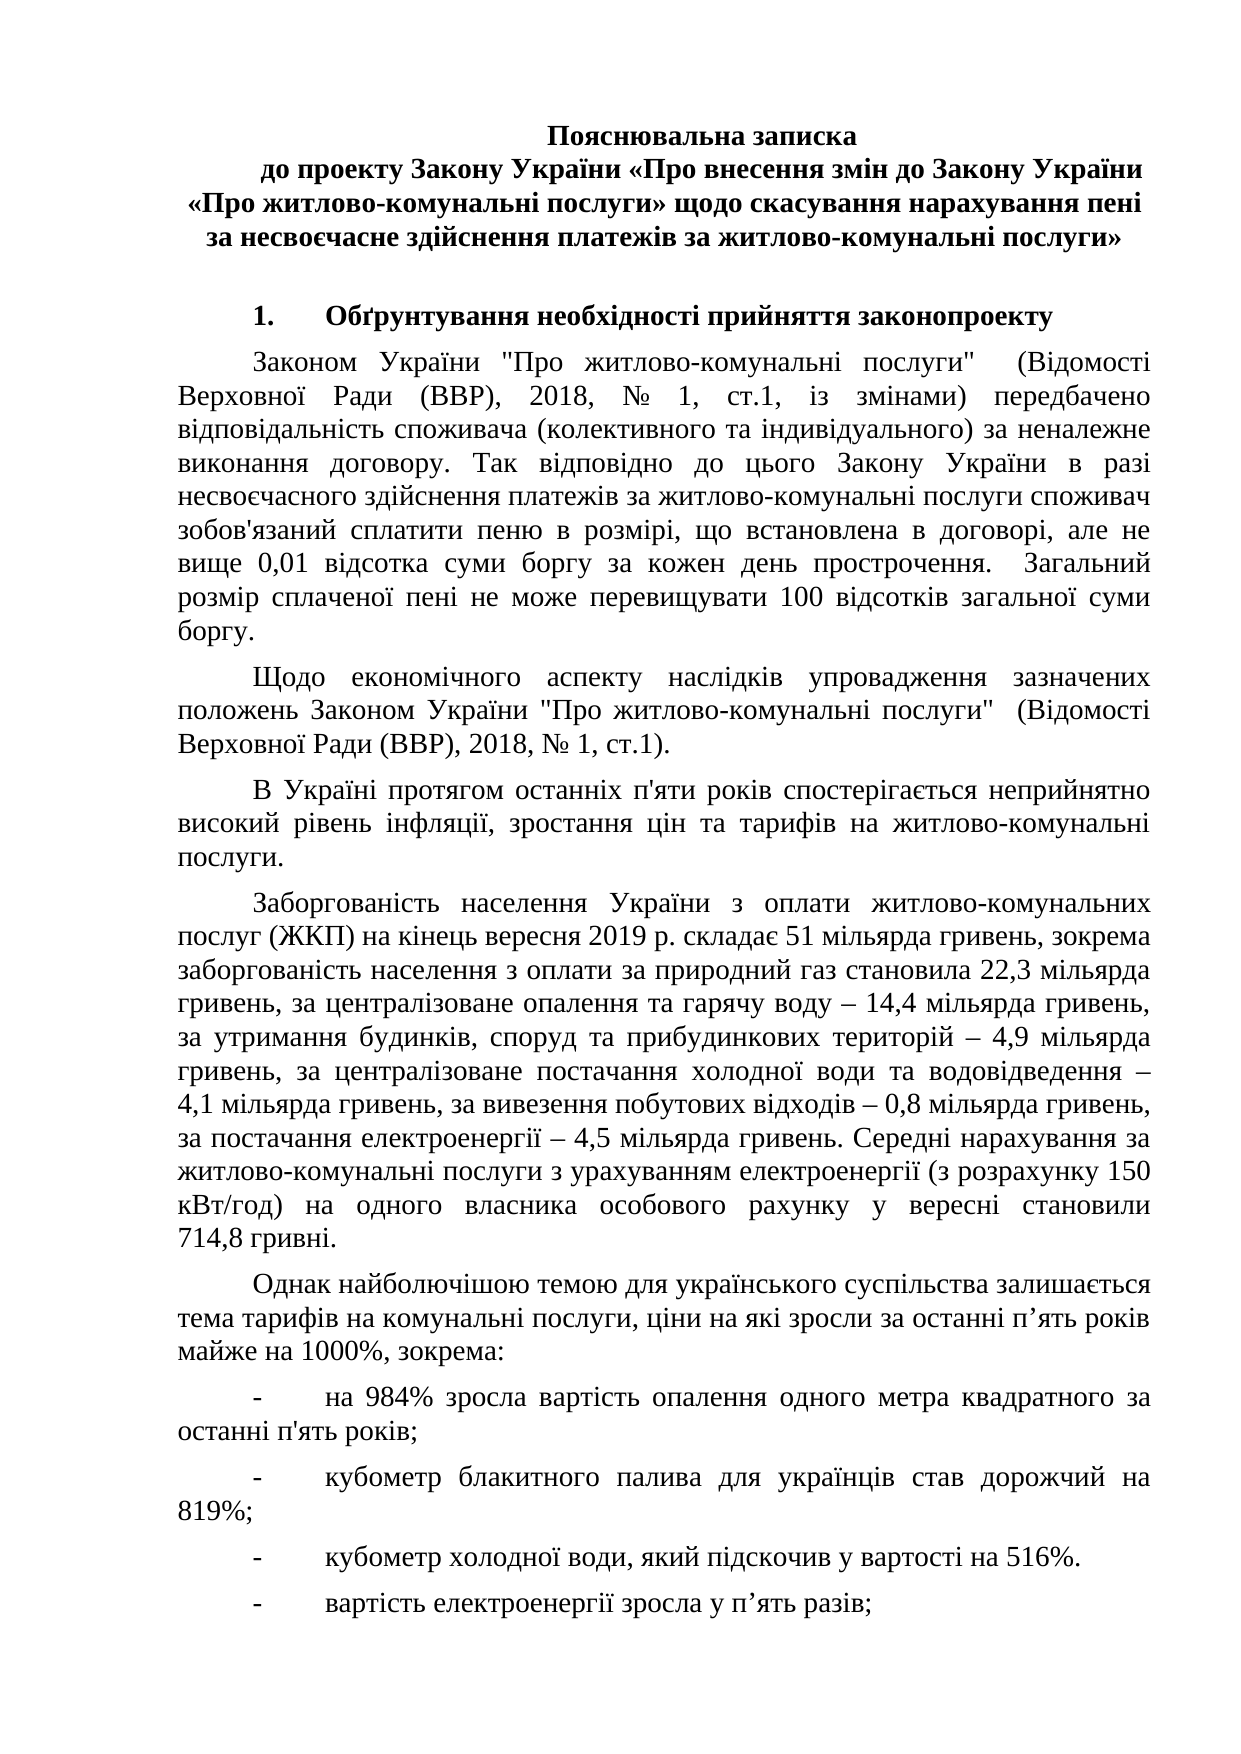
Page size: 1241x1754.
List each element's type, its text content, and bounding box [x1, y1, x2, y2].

text Щодо економічного аспекту наслідків упровадження зазначених положень Законом України "Про житлово-комунальні послуги" (Відомості Верховної Ради (ВВР), 2018, № 1, ст.1). [177, 659, 1152, 759]
text Однак найболючішою темою для українського суспільства залишається тема тарифів на комунальні послуги, ціни на які зросли за останні п’ять років майже на 1000%, зокрема: [177, 1266, 1152, 1367]
text - вартість електроенергії зросла у п’ять разів; [177, 1585, 1152, 1618]
text Законом України "Про житлово-комунальні послуги" (Відомості Верховної Ради (ВВР), 2018, № 1, ст.1, із змінами) передбачено відповідальність споживача (колективного та індивідуального) за неналежне виконання договору. Так відповідно до цього Закону України в разі несвоєчасного здійснення платежів за житлово-комунальні послуги споживач зобов'язаний сплатити пеню в розмірі, що встановлена в договорі, але не вище 0,01 відсотка суми боргу за кожен день прострочення. Загальний розмір сплаченої пені не може перевищувати 100 відсотків загальної суми боргу. [177, 344, 1152, 646]
text - кубометр блакитного палива для українців став дорожчий на 819%; [177, 1459, 1152, 1526]
text - на 984% зросла вартість опалення одного метра квадратного за останні п'ять років; [177, 1379, 1152, 1447]
text до проекту Закону України «Про внесення змін до Закону України «Про житлово-комунальні послуги» щодо скасування нарахування пені за несвоєчасне здійснення платежів за житлово-комунальні послуги» [177, 152, 1152, 252]
list Обґрунтування необхідності прийняття законопроекту [177, 298, 1152, 332]
text В Україні протягом останніх п'яти років спостерігається неприйнятно високий рівень інфляції, зростання цін та тарифів на житлово-комунальні послуги. [177, 772, 1152, 872]
text Заборгованість населення України з оплати житлово-комунальних послуг (ЖКП) на кінець вересня 2019 р. складає 51 мільярда гривень, зокрема заборгованість населення з оплати за природний газ становила 22,3 мільярда гривень, за централізоване опалення та гарячу воду – 14,4 мільярда гривень, за утримання будинків, споруд та прибудинкових територій – 4,9 мільярда гривень, за централізоване постачання холодної води та водовідведення – 4,1 мільярда гривень, за вивезення побутових відходів – 0,8 мільярда гривень, за постачання електроенергії – 4,5 мільярда гривень. Середні нарахування за житлово-комунальні послуги з урахуванням електроенергії (з розрахунку 150 кВт/год) на одного власника особового рахунку у вересні становили 714,8 гривні. [177, 885, 1152, 1254]
text Пояснювальна записка [177, 118, 1152, 152]
text - кубометр холодної води, який підскочив у вартості на 516%. [177, 1539, 1152, 1572]
